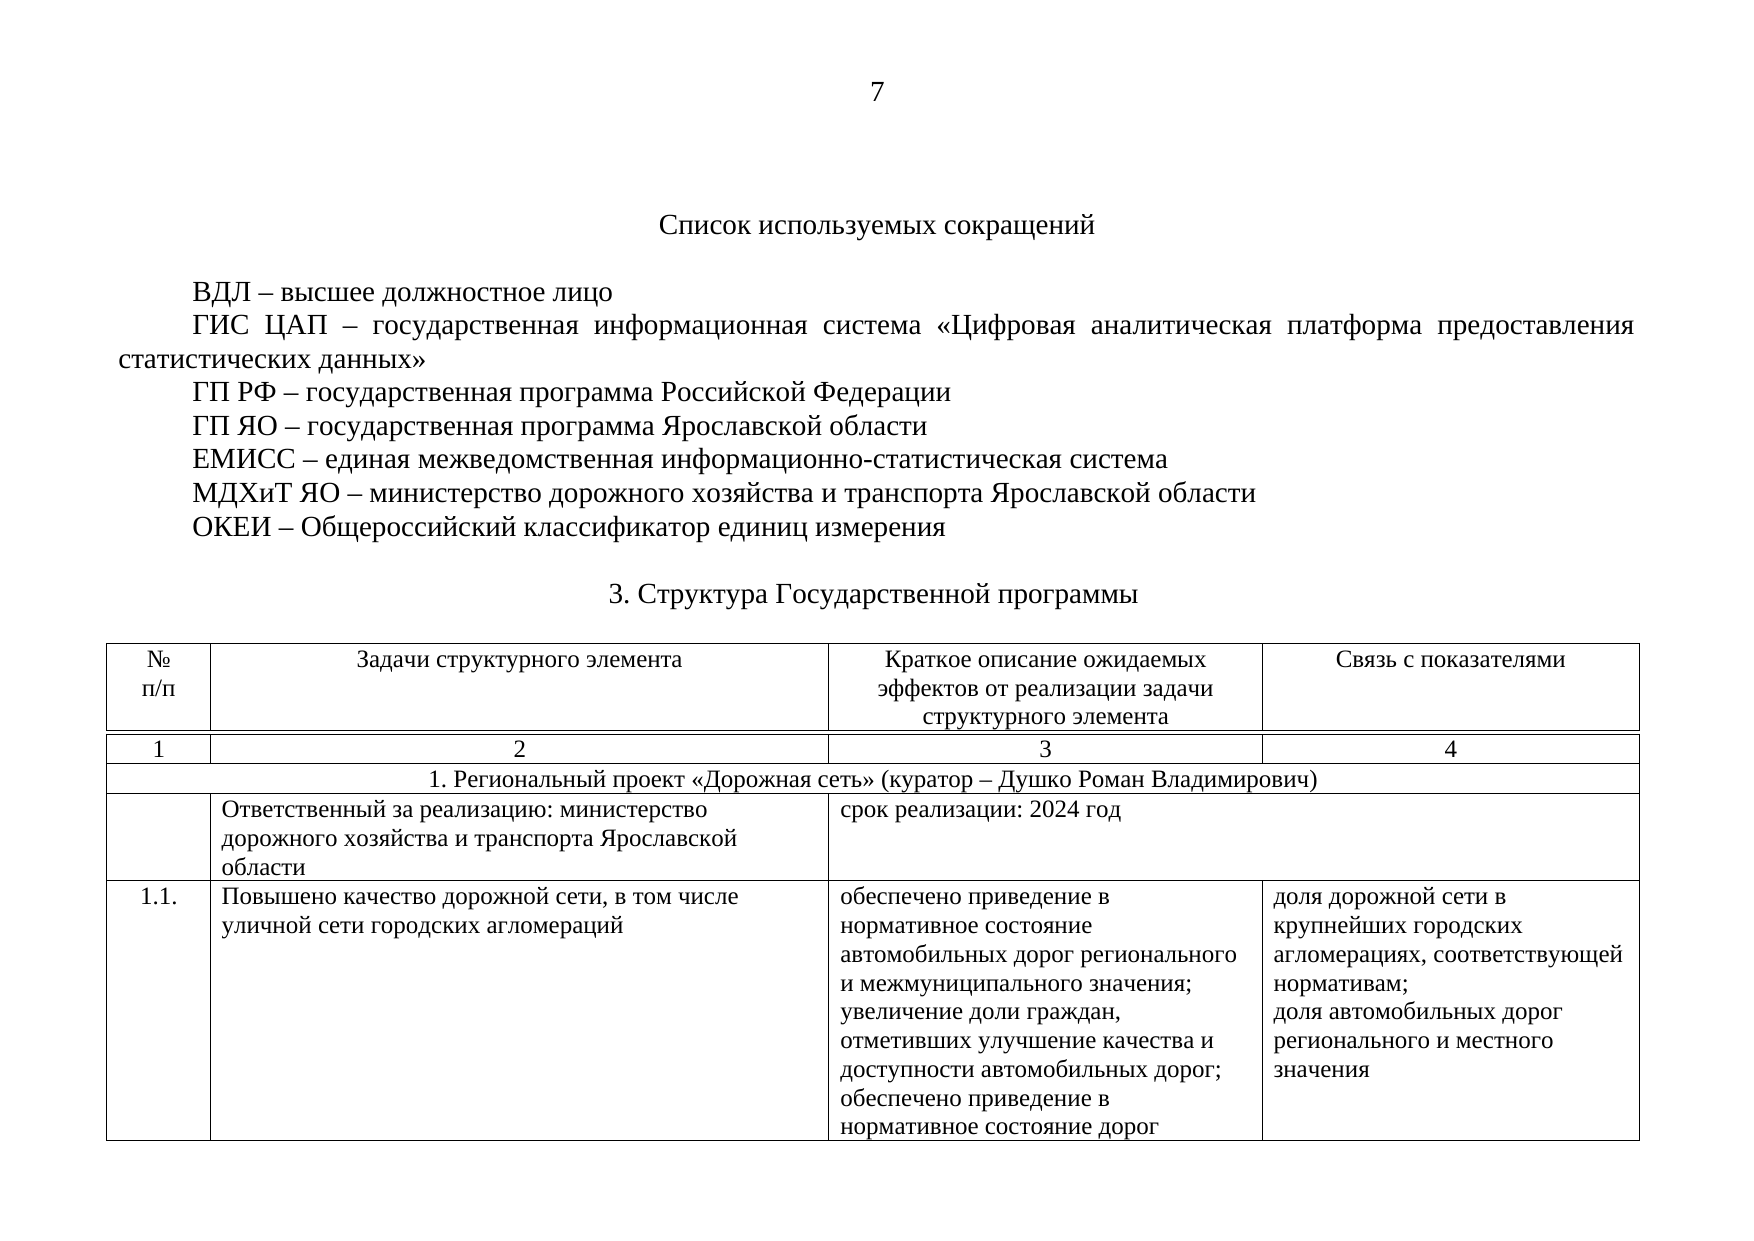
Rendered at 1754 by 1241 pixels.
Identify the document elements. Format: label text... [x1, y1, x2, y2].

table_header 1 [107, 735, 210, 763]
text ГП РФ – государственная программа Российской Федерации [118, 374, 1636, 408]
table_header Связь с показателями [1263, 644, 1639, 730]
table_header Задачи структурного элемента [211, 644, 828, 730]
table_cell 1.1. [107, 881, 210, 1140]
text ГИС ЦАП – государственная информационная система «Цифровая аналитическая платформа предоставления статистических данных» [118, 307, 1636, 374]
text 3. Структура Государственной программы [118, 576, 1636, 609]
table_cell [107, 794, 210, 880]
text ОКЕИ – Общероссийский классификатор единиц измерения [118, 509, 1636, 542]
text ВДЛ – высшее должностное лицо [118, 274, 1636, 307]
table_header 3 [829, 735, 1262, 763]
text МДХиТ ЯО – министерство дорожного хозяйства и транспорта Ярославской области [118, 475, 1636, 509]
table_cell срок реализации: 2024 год [829, 794, 1639, 880]
table_cell Ответственный за реализацию: министерство дорожного хозяйства и транспорта Ярославской области [211, 794, 828, 880]
text ГП ЯО – государственная программа Ярославской области [118, 408, 1636, 442]
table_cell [829, 881, 1262, 1140]
table_header Краткое описание ожидаемых эффектов от реализации задачи структурного элемента [829, 644, 1262, 730]
table_cell 1. Региональный проект «Дорожная сеть» (куратор – Душко Роман Владимирович) [107, 764, 1639, 793]
text ЕМИСС – единая межведомственная информационно-статистическая система [118, 442, 1636, 475]
table_header 2 [211, 735, 828, 763]
text Список используемых сокращений [118, 207, 1636, 240]
table_header № п/п [107, 644, 210, 730]
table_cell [1263, 881, 1639, 1140]
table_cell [211, 881, 828, 1140]
table_header 4 [1263, 735, 1639, 763]
